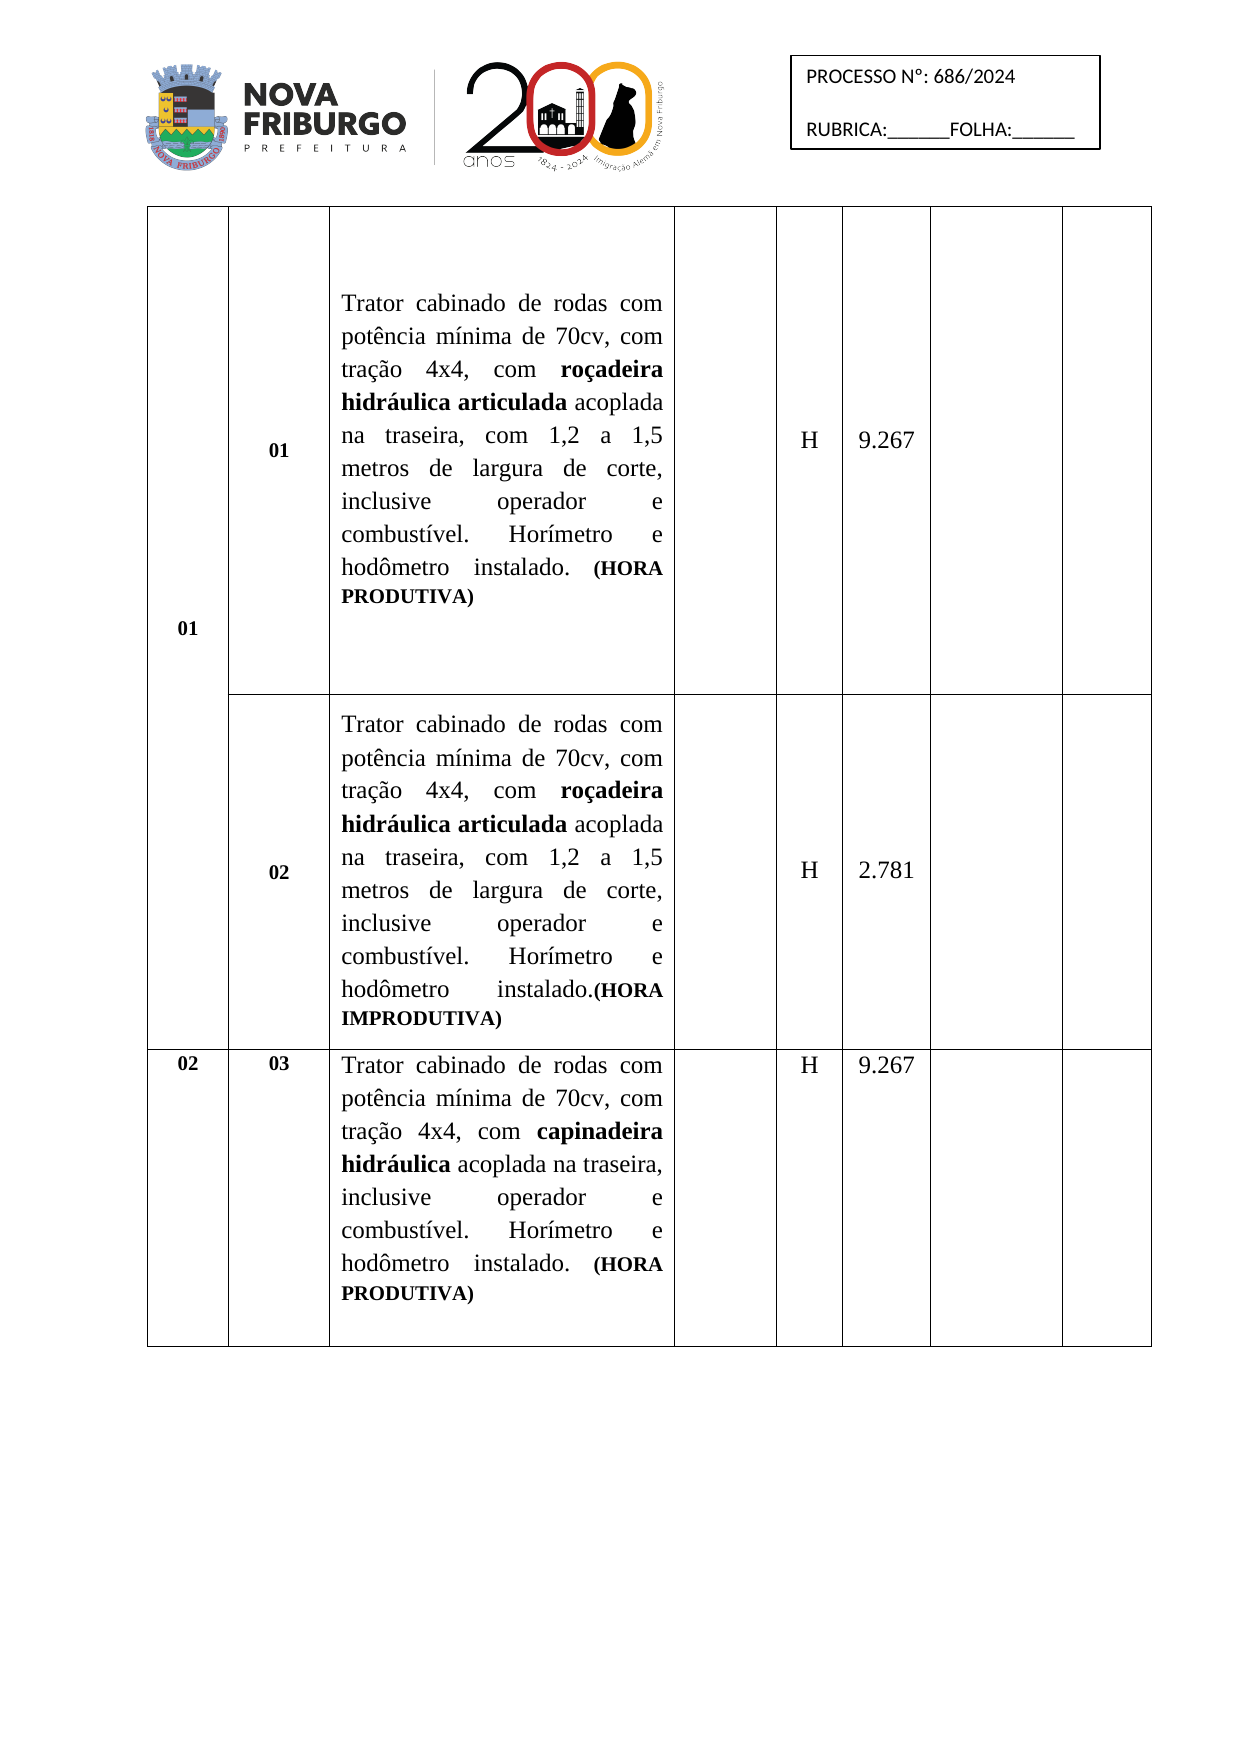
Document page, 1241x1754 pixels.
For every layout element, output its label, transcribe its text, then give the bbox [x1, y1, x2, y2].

table_cell [1063, 207, 1151, 694]
table_cell 02 [148, 1050, 228, 1346]
picture [118, 29, 696, 200]
table_cell H [777, 207, 842, 694]
table_cell 9.267 [843, 207, 930, 694]
table_cell H [777, 695, 842, 1049]
table_cell 2.781 [843, 695, 930, 1049]
table_cell 9.267 [843, 1050, 930, 1346]
table_cell [931, 207, 1062, 694]
table_cell [1063, 695, 1151, 1049]
table_cell Trator cabinado de rodas com potência mínima de 70cv, com tração 4x4, com roçadeira hidráulica articulada acoplada na traseira, com 1,2 a 1,5 metros de largura de corte, inclusive operador e combustível. Horímetro e hodômetro instalado. (HORA PRODUTIVA) [330, 207, 674, 694]
table_cell Trator cabinado de rodas com potência mínima de 70cv, com tração 4x4, com capinadeira hidráulica acoplada na traseira, inclusive operador e combustível. Horímetro e hodômetro instalado. (HORA PRODUTIVA) [330, 1050, 674, 1346]
table_cell 01 [229, 207, 329, 694]
table_cell [675, 695, 776, 1049]
table_cell Trator cabinado de rodas com potência mínima de 70cv, com tração 4x4, com roçadeira hidráulica articulada acoplada na traseira, com 1,2 a 1,5 metros de largura de corte, inclusive operador e combustível. Horímetro e hodômetro instalado.(HORA IMPRODUTIVA) [330, 695, 674, 1049]
table_cell H [777, 1050, 842, 1346]
table_cell [931, 1050, 1062, 1346]
table_cell 01 [148, 207, 228, 1049]
table_cell [675, 1050, 776, 1346]
table_cell [1063, 1050, 1151, 1346]
table_cell [675, 207, 776, 694]
table_cell [931, 695, 1062, 1049]
table_cell 03 [229, 1050, 329, 1346]
table_cell 02 [229, 695, 329, 1049]
